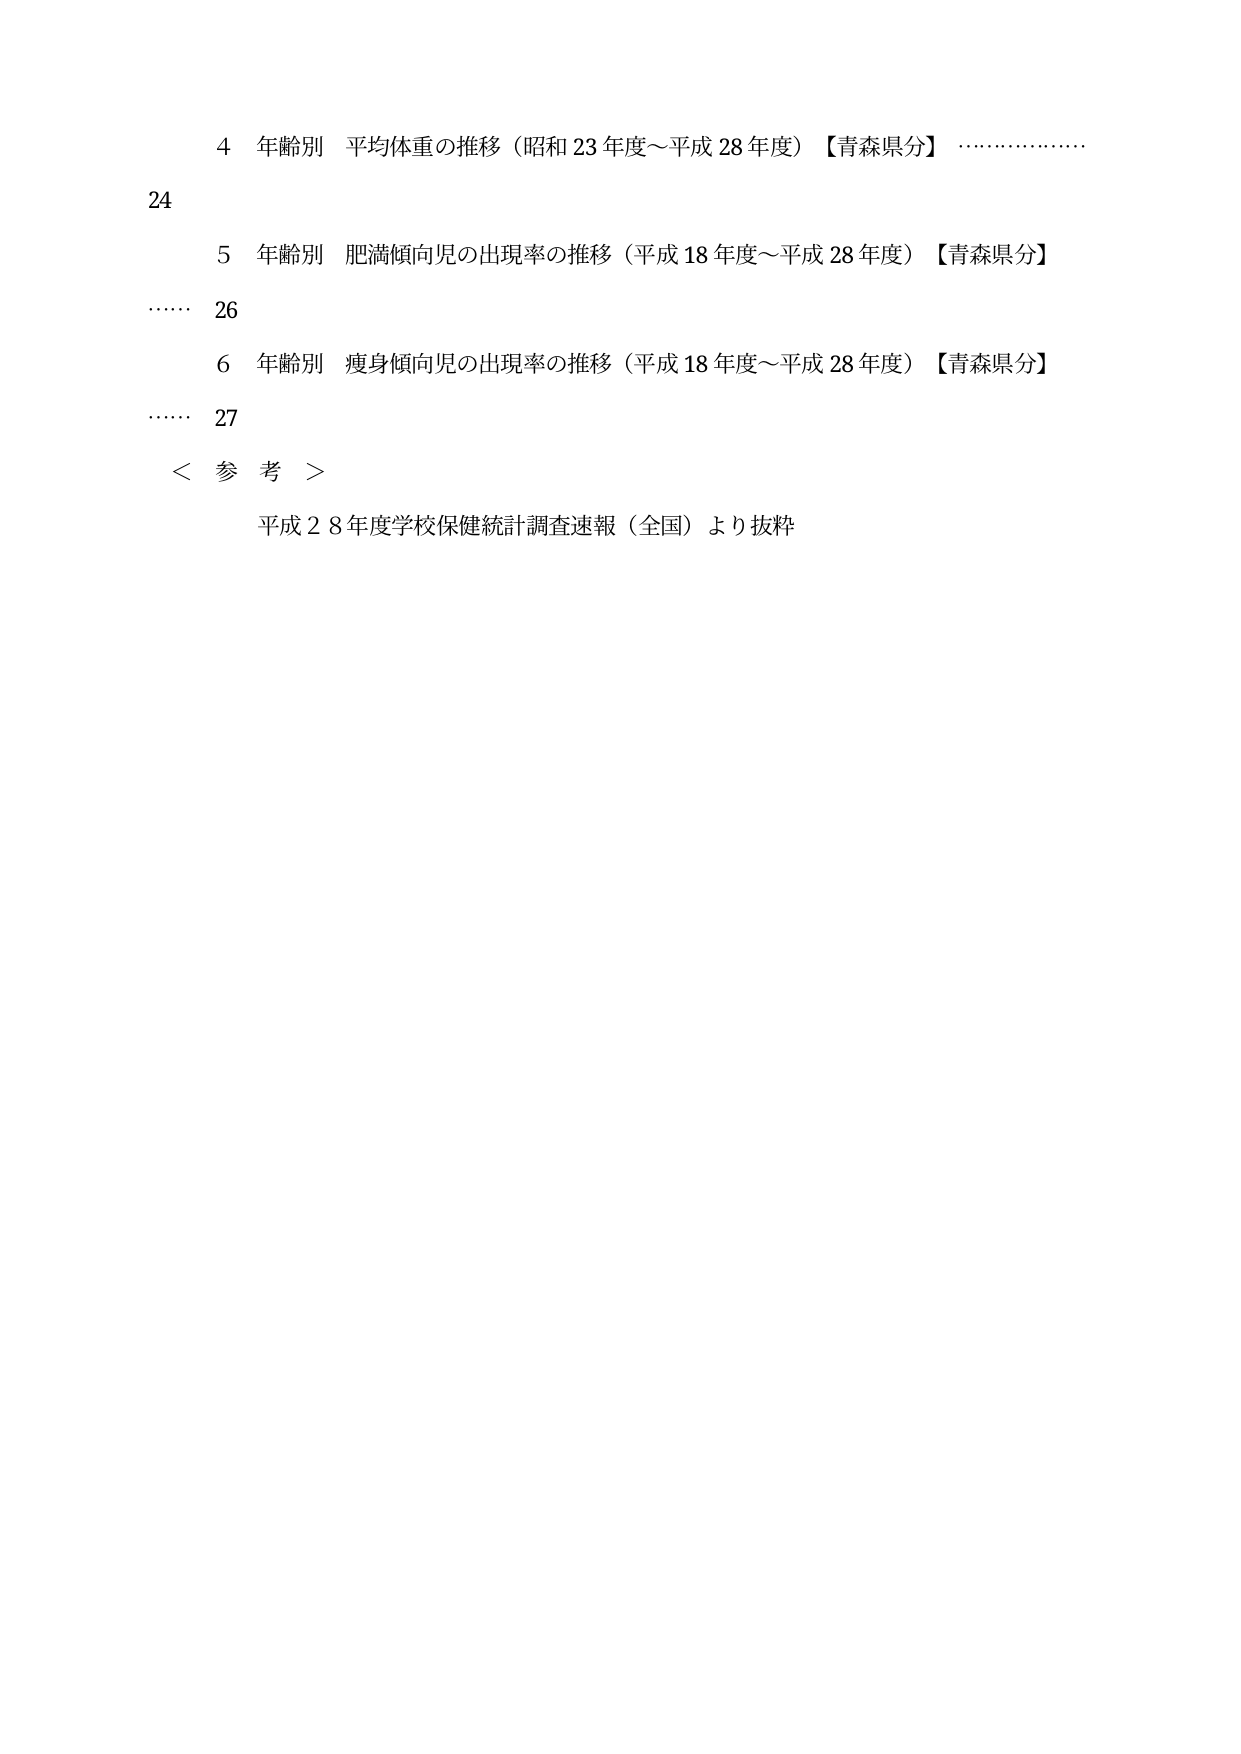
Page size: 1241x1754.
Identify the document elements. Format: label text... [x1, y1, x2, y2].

text ６ 年齢別 痩身傾向児の出現率の推移（平成18年度～平成28年度）【青森県分】 …… 27 [148, 335, 1093, 444]
text ＜ 参 考 ＞ [148, 444, 1134, 498]
text ５ 年齢別 肥満傾向児の出現率の推移（平成18年度～平成28年度）【青森県分】 …… 26 [148, 227, 1093, 335]
text ４ 年齢別 平均体重の推移（昭和23年度～平成28年度）【青森県分】 ……………… 24 [148, 119, 1093, 227]
text 平成２８年度学校保健統計調査速報（全国）より抜粋 [148, 498, 1093, 552]
